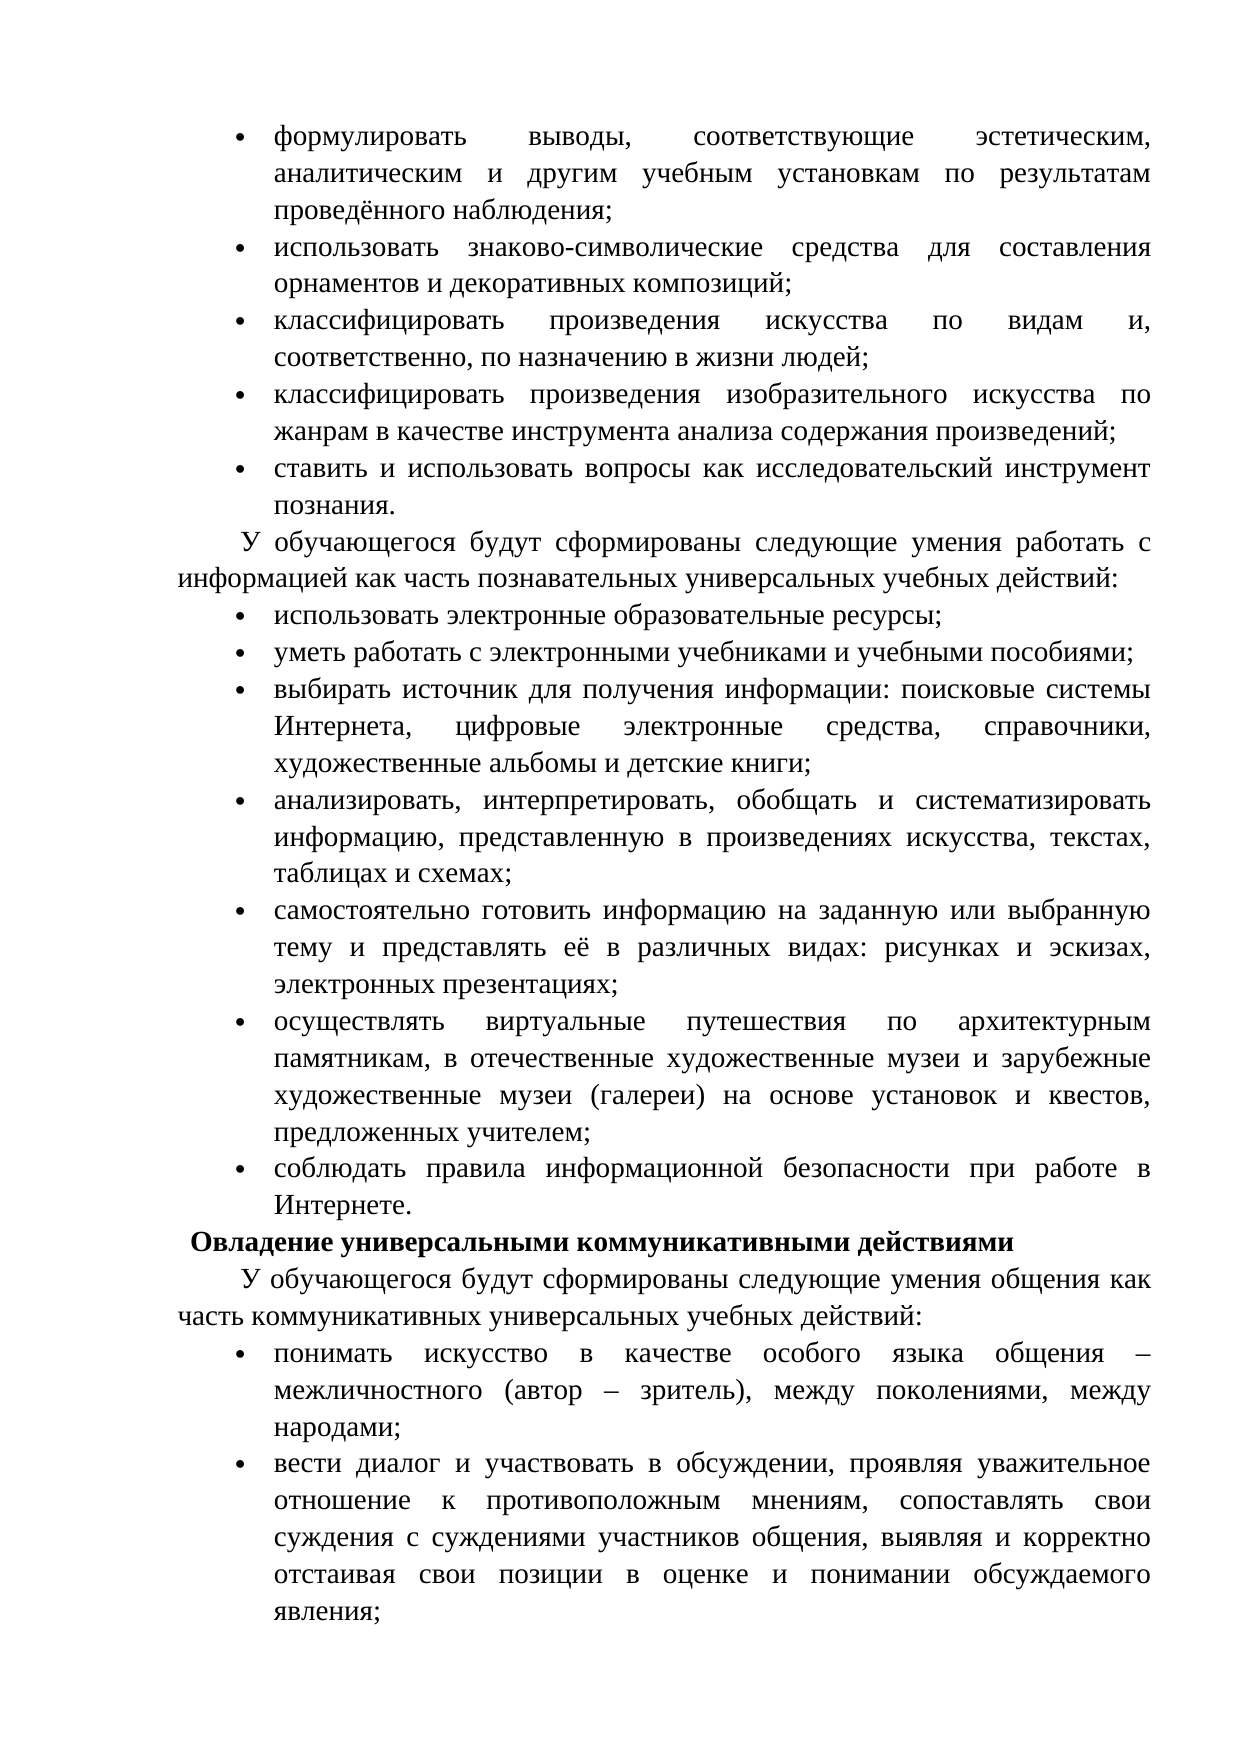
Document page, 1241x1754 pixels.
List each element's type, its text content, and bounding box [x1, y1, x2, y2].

list выбирать источник для получения информации: поисковые системы Интернета, цифровые электронные средства, справочники, художественные альбомы и детские книги; [236, 671, 1152, 778]
list ставить и использовать вопросы как исследовательский инструмент познания. [236, 450, 1152, 520]
list классифицировать произведения искусства по видам и, соответственно, по назначению в жизни людей; [236, 302, 1152, 373]
list классифицировать произведения изобразительного искусства по жанрам в качестве инструмента анализа содержания произведений; [236, 376, 1152, 447]
list осуществлять виртуальные путешествия по архитектурным памятникам, в отечественные художественные музеи и зарубежные художественные музеи (галереи) на основе установок и квестов, предложенных учителем; [236, 1003, 1152, 1147]
text У обучающегося будут сформированы следующие умения работать с информацией как часть познавательных универсальных учебных действий: [177, 524, 1152, 594]
list самостоятельно готовить информацию на заданную или выбранную тему и представлять её в различных видах: рисунках и эскизах, электронных презентациях; [236, 892, 1152, 1000]
list анализировать, интерпретировать, обобщать и систематизировать информацию, представленную в произведениях искусства, текстах, таблицах и схемах; [236, 782, 1152, 889]
list понимать искусство в качестве особого языка общения – межличностного (автор – зритель), между поколениями, между народами; [236, 1335, 1152, 1442]
list формулировать выводы, соответствующие эстетическим, аналитическим и другим учебным установкам по результатам проведённого наблюдения; [236, 118, 1152, 225]
text У обучающегося будут сформированы следующие умения общения как часть коммуникативных универсальных учебных действий: [177, 1261, 1152, 1332]
list соблюдать правила информационной безопасности при работе в Интернете. [236, 1151, 1152, 1221]
list использовать электронные образовательные ресурсы; [236, 597, 1152, 631]
text Овладение универсальными коммуникативными действиями [190, 1224, 1152, 1258]
list вести диалог и участвовать в обсуждении, проявляя уважительное отношение к противоположным мнениям, сопоставлять свои суждения с суждениями участников общения, выявляя и корректно отстаивая свои позиции в оценке и понимании обсуждаемого явления; [236, 1446, 1152, 1627]
list уметь работать с электронными учебниками и учебными пособиями; [236, 634, 1152, 668]
list использовать знаково-символические средства для составления орнаментов и декоративных композиций; [236, 229, 1152, 299]
